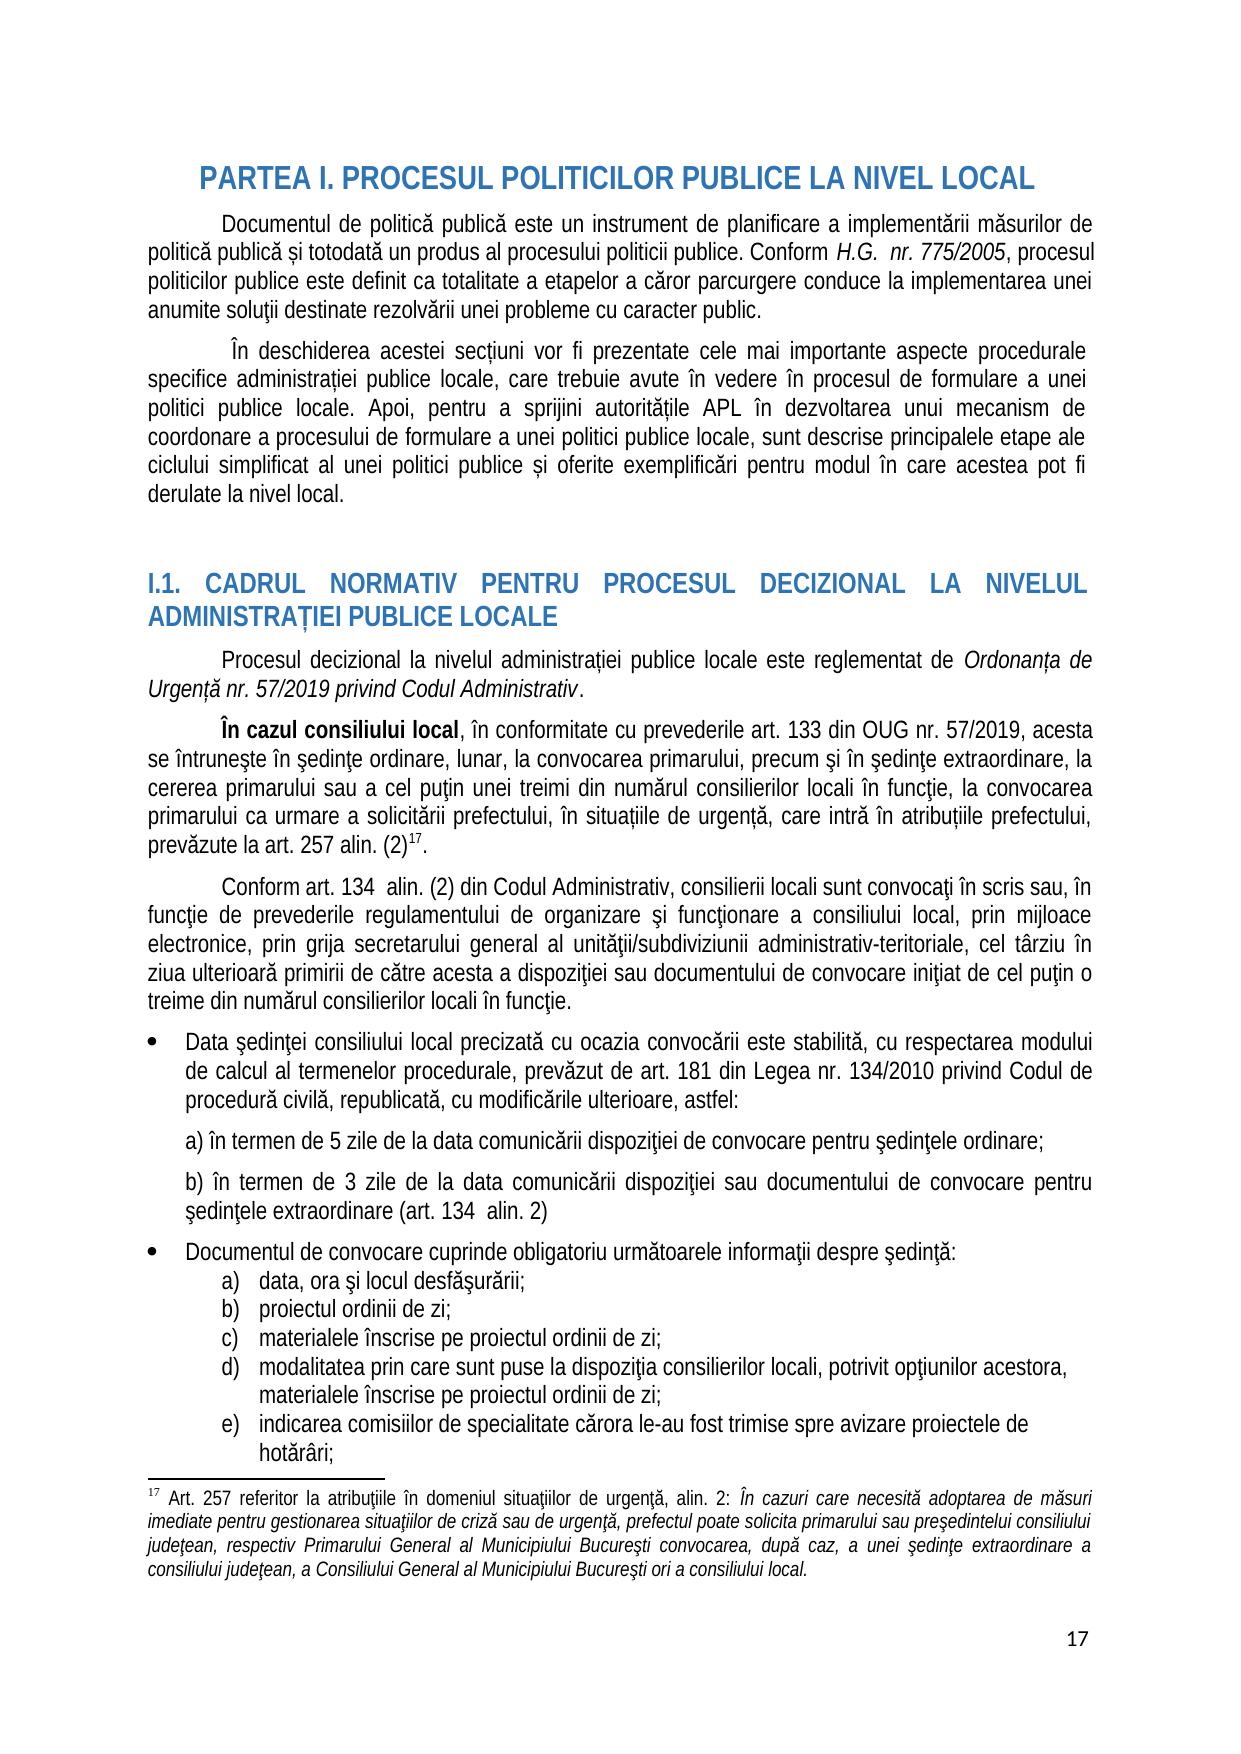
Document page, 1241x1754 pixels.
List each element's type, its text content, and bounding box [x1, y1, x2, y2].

text Documentul de politică publică este un instrument de planificare a implementării măsurilor de politică publică și totodată un produs al procesului politicii publice. Conform H.G. nr. 775/2005, procesul politicilor publice este definit ca totalitate a etapelor a căror parcurgere conduce la implementarea unei anumite soluţii destinate rezolvării unei probleme cu caracter public. [148, 209, 1095, 323]
list Data şedinţei consiliului local precizată cu ocazia convocării este stabilită, cu respectarea modului de calcul al termenelor procedurale, prevăzut de art. 181 din Legea nr. 134/2010 privind Codul de procedură civilă, republicată, cu modificările ulterioare, astfel: [148, 1027, 1095, 1113]
subtitle PARTEA I. PROCESUL POLITICILOR PUBLICE LA NIVEL LOCAL [146, 158, 1089, 196]
subtitle I.1. CADRUL NORMATIV PENTRU PROCESUL DECIZIONAL LA NIVELUL ADMINISTRAȚIEI PUBLICE LOCALE [148, 566, 1089, 633]
text a) în termen de 5 zile de la data comunicării dispoziţiei de convocare pentru şedinţele ordinare; [185, 1126, 1095, 1154]
list data, ora şi locul desfăşurării; [221, 1266, 1095, 1294]
list indicarea comisiilor de specialitate cărora le-au fost trimise spre avizare proiectele de hotărâri; [221, 1409, 1095, 1466]
text Procesul decizional la nivelul administrației publice locale este reglementat de Ordonanța de Urgență nr. 57/2019 privind Codul Administrativ. [148, 646, 1095, 703]
list materialele înscrise pe proiectul ordinii de zi; [221, 1323, 1095, 1352]
text În cazul consiliului local, în conformitate cu prevederile art. 133 din OUG nr. 57/2019, acesta se întruneşte în şedinţe ordinare, lunar, la convocarea primarului, precum şi în şedinţe extraordinare, la cererea primarului sau a cel puţin unei treimi din numărul consilierilor locali în funcţie, la convocarea primarului ca urmare a solicitării prefectului, în situațiile de urgență, care intră în atribuțiile prefectului, prevăzute la art. 257 alin. (2). [148, 715, 1095, 859]
text În deschiderea acestei secțiuni vor fi prezentate cele mai importante aspecte procedurale specifice administrației publice locale, care trebuie avute în vedere în procesul de formulare a unei politici publice locale. Apoi, pentru a sprijini autoritățile APL în dezvoltarea unui mecanism de coordonare a procesului de formulare a unei politici publice locale, sunt descrise principalele etape ale ciclului simplificat al unei politici publice și oferite exemplificări pentru modul în care acestea pot fi derulate la nivel local. [148, 336, 1089, 508]
list modalitatea prin care sunt puse la dispoziţia consilierilor locali, potrivit opţiunilor acestora, materialele înscrise pe proiectul ordinii de zi; [221, 1352, 1095, 1409]
list Documentul de convocare cuprinde obligatoriu următoarele informaţii despre şedinţă: [148, 1237, 1095, 1266]
text Conform art. 134 alin. (2) din Codul Administrativ, consilierii locali sunt convocaţi în scris sau, în funcţie de prevederile regulamentului de organizare şi funcţionare a consiliului local, prin mijloace electronice, prin grija secretarului general al unităţii/subdiviziunii administrativ-teritoriale, cel târziu în ziua ulterioară primirii de către acesta a dispoziţiei sau documentului de convocare iniţiat de cel puţin o treime din numărul consilierilor locali în funcţie. [148, 872, 1095, 1015]
list proiectul ordinii de zi; [221, 1294, 1095, 1323]
text b) în termen de 3 zile de la data comunicării dispoziţiei sau documentului de convocare pentru şedinţele extraordinare (art. 134 alin. 2) [185, 1167, 1095, 1224]
